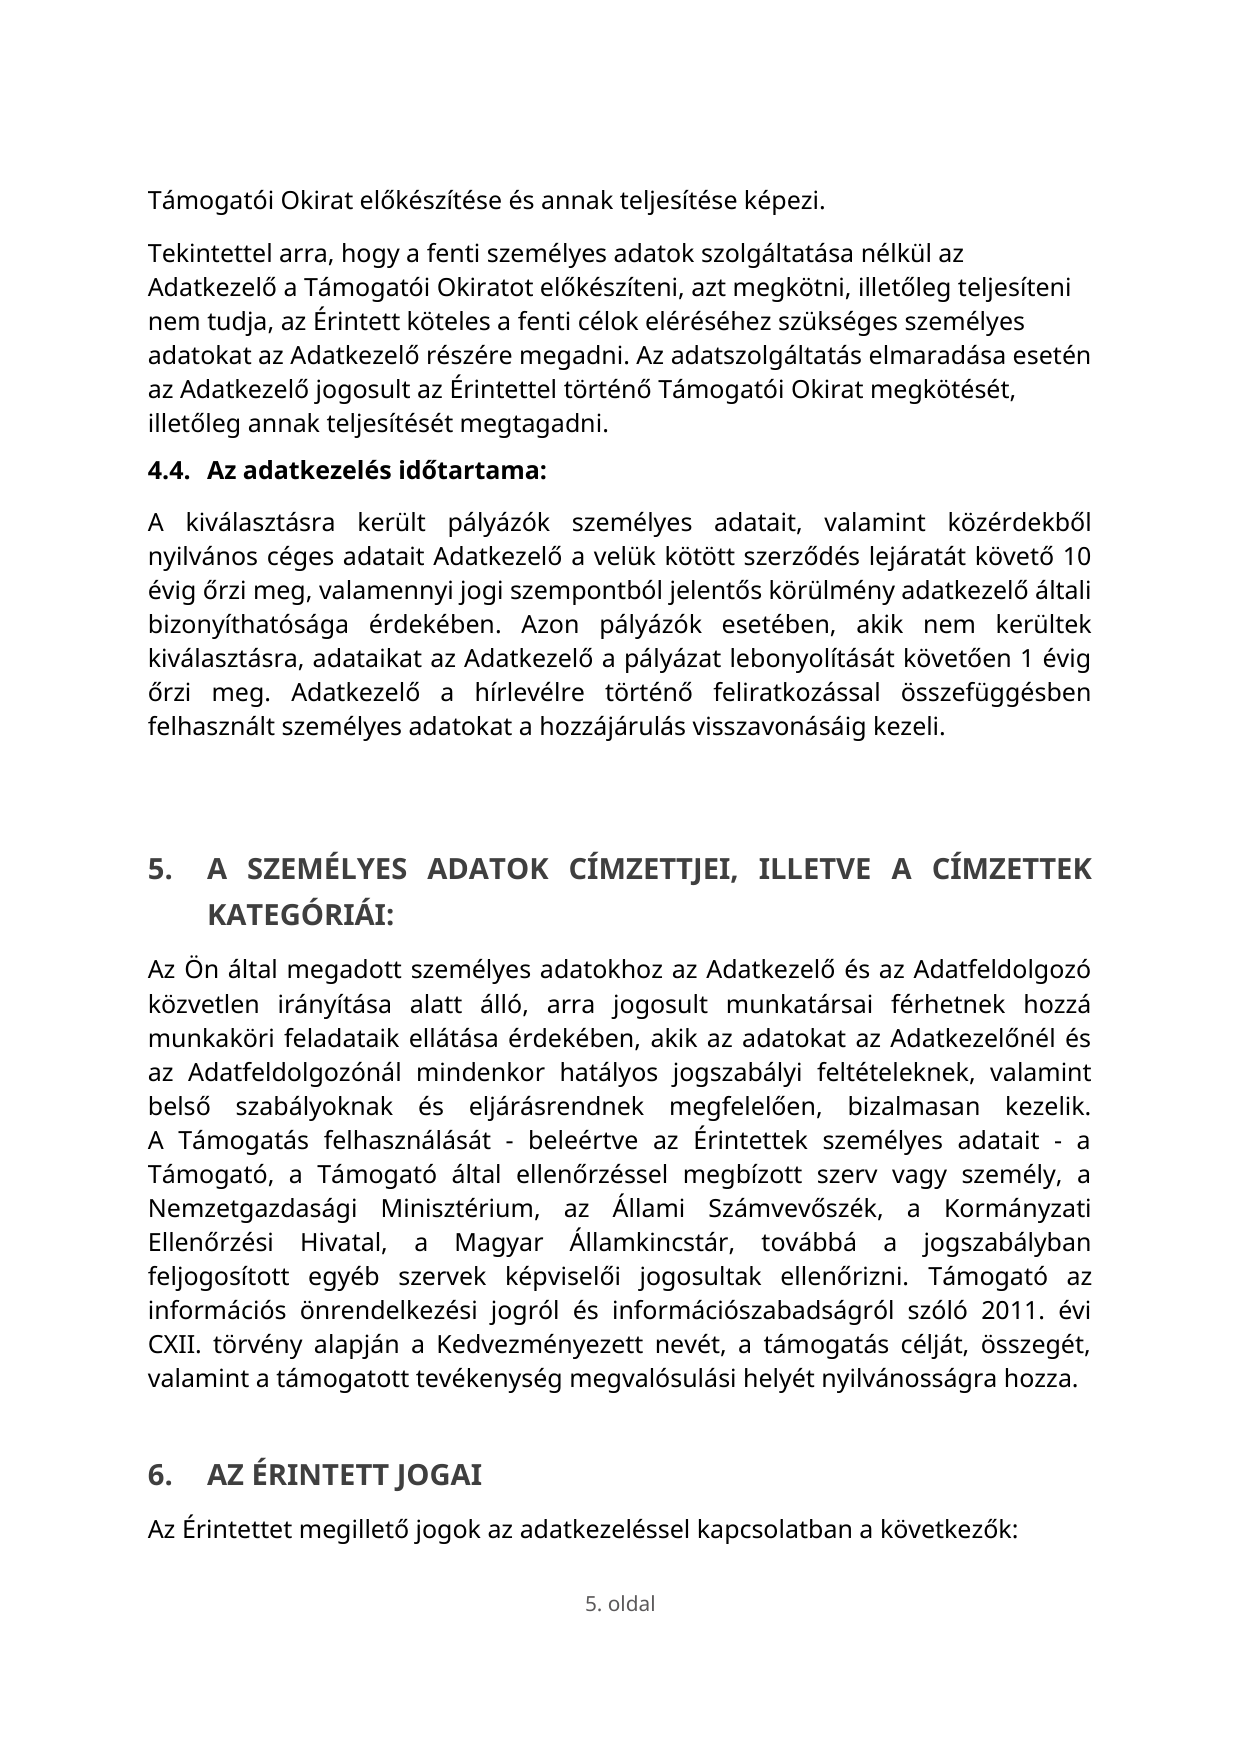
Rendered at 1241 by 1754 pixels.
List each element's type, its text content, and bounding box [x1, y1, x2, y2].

text Az Ön által megadott személyes adatokhoz az Adatkezelő és az Adatfeldolgozó közvetlen irányítása alatt álló, arra jogosult munkatársai férhetnek hozzá munkaköri feladataik ellátása érdekében, akik az adatokat az Adatkezelőnél és az Adatfeldolgozónál mindenkor hatályos jogszabályi feltételeknek, valamint belső szabályoknak és eljárásrendnek megfelelően, bizalmasan kezelik. A Támogatás felhasználását - beleértve az Érintettek személyes adatait - a Támogató, a Támogató által ellenőrzéssel megbízott szerv vagy személy, a Nemzetgazdasági Minisztérium, az Állami Számvevőszék, a Kormányzati Ellenőrzési Hivatal, a Magyar Államkincstár, továbbá a jogszabályban feljogosított egyéb szervek képviselői jogosultak ellenőrizni. Támogató az információs önrendelkezési jogról és információszabadságról szóló 2011. évi CXII. törvény alapján a Kedvezményezett nevét, a támogatás célját, összegét, valamint a támogatott tevékenység megvalósulási helyét nyilvánosságra hozza. [148, 952, 1092, 1395]
list A SZEMÉLYES ADATOK CÍMZETTJEI, ILLETVE A CÍMZETTEK KATEGÓRIÁI: [148, 848, 1092, 934]
text Tekintettel arra, hogy a fenti személyes adatok szolgáltatása nélkül az Adatkezelő a Támogatói Okiratot előkészíteni, azt megkötni, illetőleg teljesíteni nem tudja, az Érintett köteles a fenti célok eléréséhez szükséges személyes adatokat az Adatkezelő részére megadni. Az adatszolgáltatás elmaradása esetén az Adatkezelő jogosult az Érintettel történő Támogatói Okirat megkötését, illetőleg annak teljesítését megtagadni. [148, 236, 1092, 440]
list Az adatkezelés időtartama: [148, 453, 1092, 487]
text Az Érintettet megillető jogok az adatkezeléssel kapcsolatban a következők: [148, 1512, 1092, 1546]
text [148, 182, 1092, 217]
text A kiválasztásra került pályázók személyes adatait, valamint közérdekből nyilvános céges adatait Adatkezelő a velük kötött szerződés lejáratát követő 10 évig őrzi meg, valamennyi jogi szempontból jelentős körülmény adatkezelő általi bizonyíthatósága érdekében. Azon pályázók esetében, akik nem kerültek kiválasztásra, adataikat az Adatkezelő a pályázat lebonyolítását követően 1 évig őrzi meg. Adatkezelő a hírlevélre történő feliratkozással összefüggésben felhasznált személyes adatokat a hozzájárulás visszavonásáig kezeli. [148, 504, 1092, 743]
list AZ ÉRINTETT JOGAI [148, 1454, 1092, 1494]
